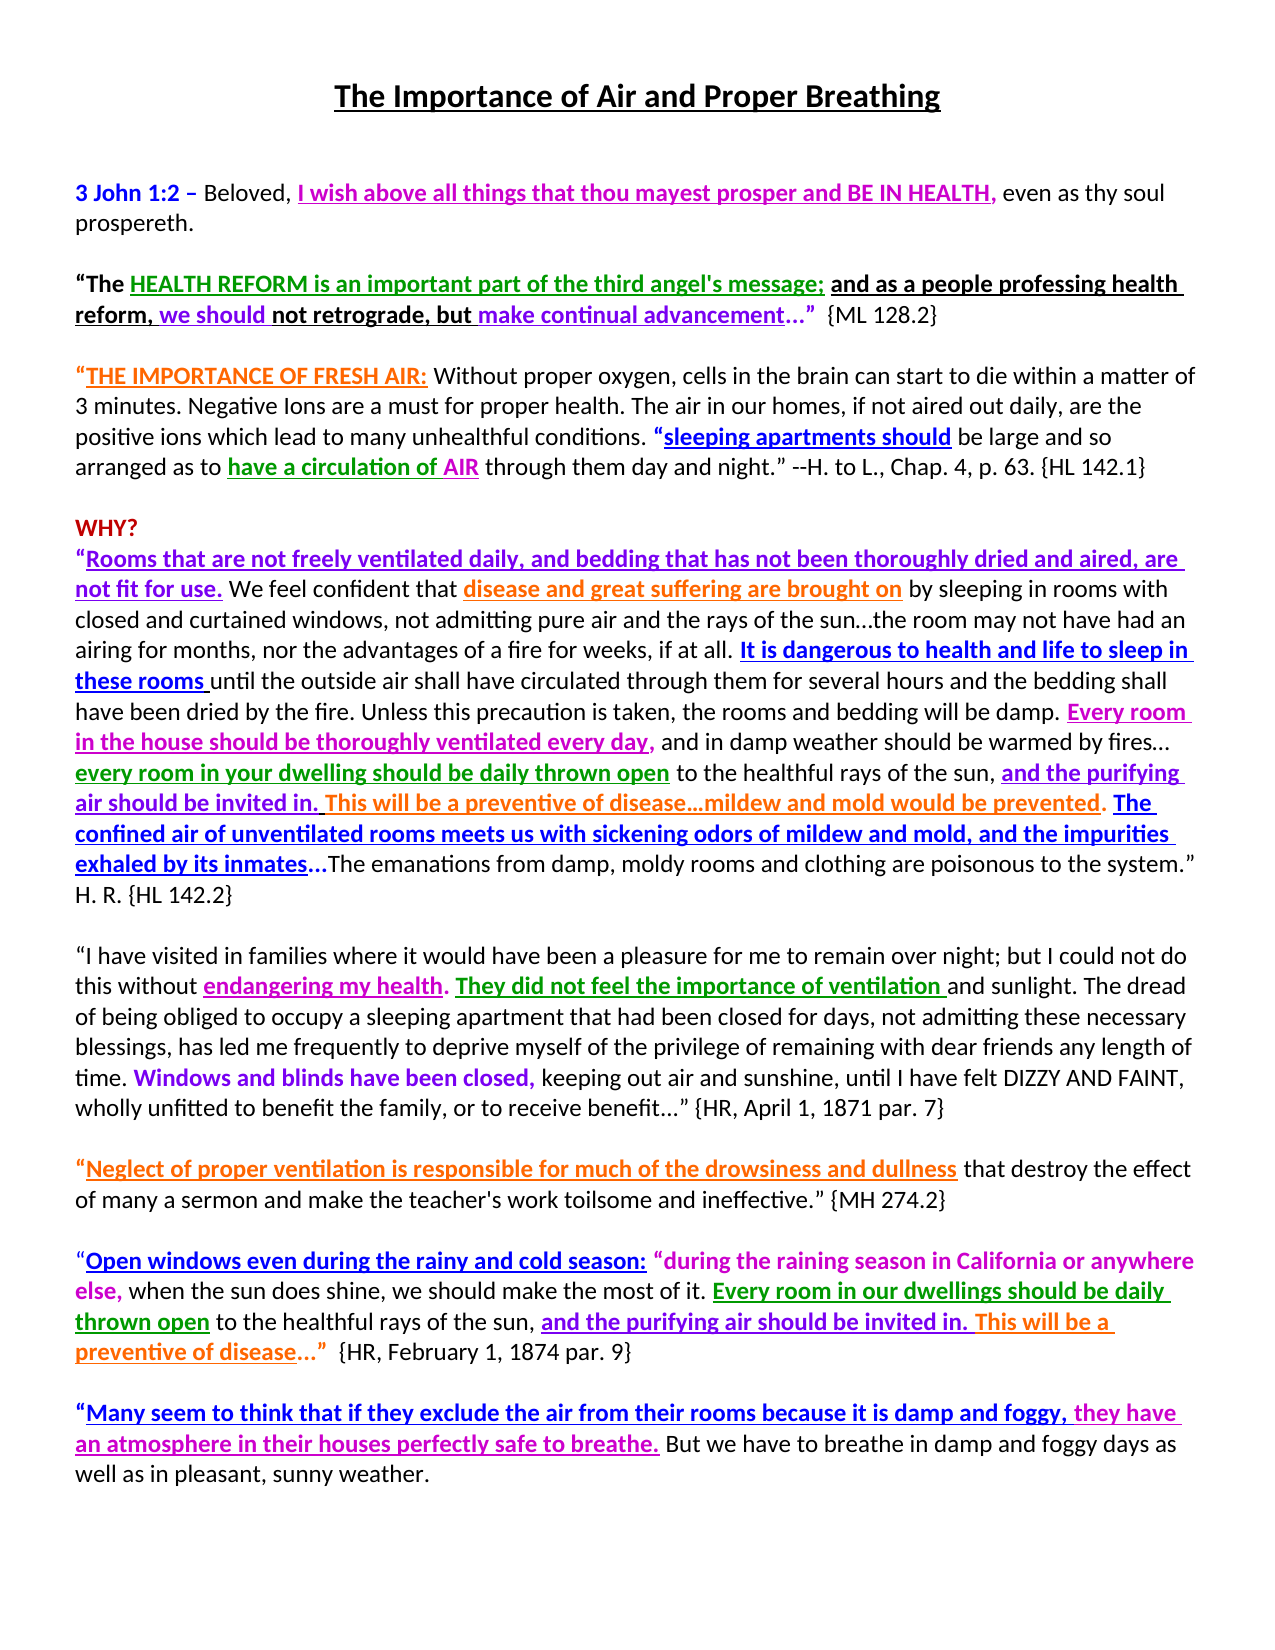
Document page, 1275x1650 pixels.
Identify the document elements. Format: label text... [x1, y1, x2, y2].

text The Importance of Air and Proper Breathing [75, 75, 1200, 116]
text “Neglect of proper ventilation is responsible for much of the drowsiness and dullness that destroy the effect of many a sermon and make the teacher's work toilsome and ineffective.” {MH 274.2} [75, 1153, 1200, 1214]
text WHY? [75, 512, 1200, 543]
text “Open windows even during the rainy and cold season: “during the raining season in California or anywhere else, when the sun does shine, we should make the most of it. Every room in our dwellings should be daily thrown open to the healthful rays of the sun, and the purifying air should be invited in. This will be a preventive of disease...” {HR, February 1, 1874 par. 9} [75, 1245, 1200, 1367]
text “The HEALTH REFORM is an important part of the third angel's message; and as a people professing health reform, we should not retrograde, but make continual advancement...” {ML 128.2} [75, 268, 1200, 329]
text 3 John 1:2 – Beloved, I wish above all things that thou mayest prosper and BE IN HEALTH, even as thy soul prospereth. [75, 177, 1200, 238]
text “THE IMPORTANCE OF FRESH AIR: Without proper oxygen, cells in the brain can start to die within a matter of 3 minutes. Negative Ions are a must for proper health. The air in our homes, if not aired out daily, are the positive ions which lead to many unhealthful conditions. “sleeping apartments should be large and so arranged as to have a circulation of AIR through them day and night.” --H. to L., Chap. 4, p. 63. {HL 142.1} [75, 360, 1200, 482]
text “I have visited in families where it would have been a pleasure for me to remain over night; but I could not do this without endangering my health. They did not feel the importance of ventilation and sunlight. The dread of being obliged to occupy a sleeping apartment that had been closed for days, not admitting these necessary blessings, has led me frequently to deprive myself of the privilege of remaining with dear friends any length of time. Windows and blinds have been closed, keeping out air and sunshine, until I have felt DIZZY AND FAINT, wholly unfitted to benefit the family, or to receive benefit...” {HR, April 1, 1871 par. 7} [75, 940, 1200, 1123]
text “Rooms that are not freely ventilated daily, and bedding that has not been thoroughly dried and aired, are not fit for use. We feel confident that disease and great suffering are brought on by sleeping in rooms with closed and curtained windows, not admitting pure air and the rays of the sun…the room may not have had an airing for months, nor the advantages of a fire for weeks, if at all. It is dangerous to health and life to sleep in these rooms until the outside air shall have circulated through them for several hours and the bedding shall have been dried by the fire. Unless this precaution is taken, the rooms and bedding will be damp. Every room in the house should be thoroughly ventilated every day, and in damp weather should be warmed by fires…every room in your dwelling should be daily thrown open to the healthful rays of the sun, and the purifying air should be invited in. This will be a preventive of disease…mildew and mold would be prevented. The confined air of unventilated rooms meets us with sickening odors of mildew and mold, and the impurities exhaled by its inmates...The emanations from damp, moldy rooms and clothing are poisonous to the system.” H. R. {HL 142.2} [75, 543, 1200, 909]
text “Many seem to think that if they exclude the air from their rooms because it is damp and foggy, they have an atmosphere in their houses perfectly safe to breathe. But we have to breathe in damp and foggy days as well as in pleasant, sunny weather. [75, 1398, 1200, 1489]
